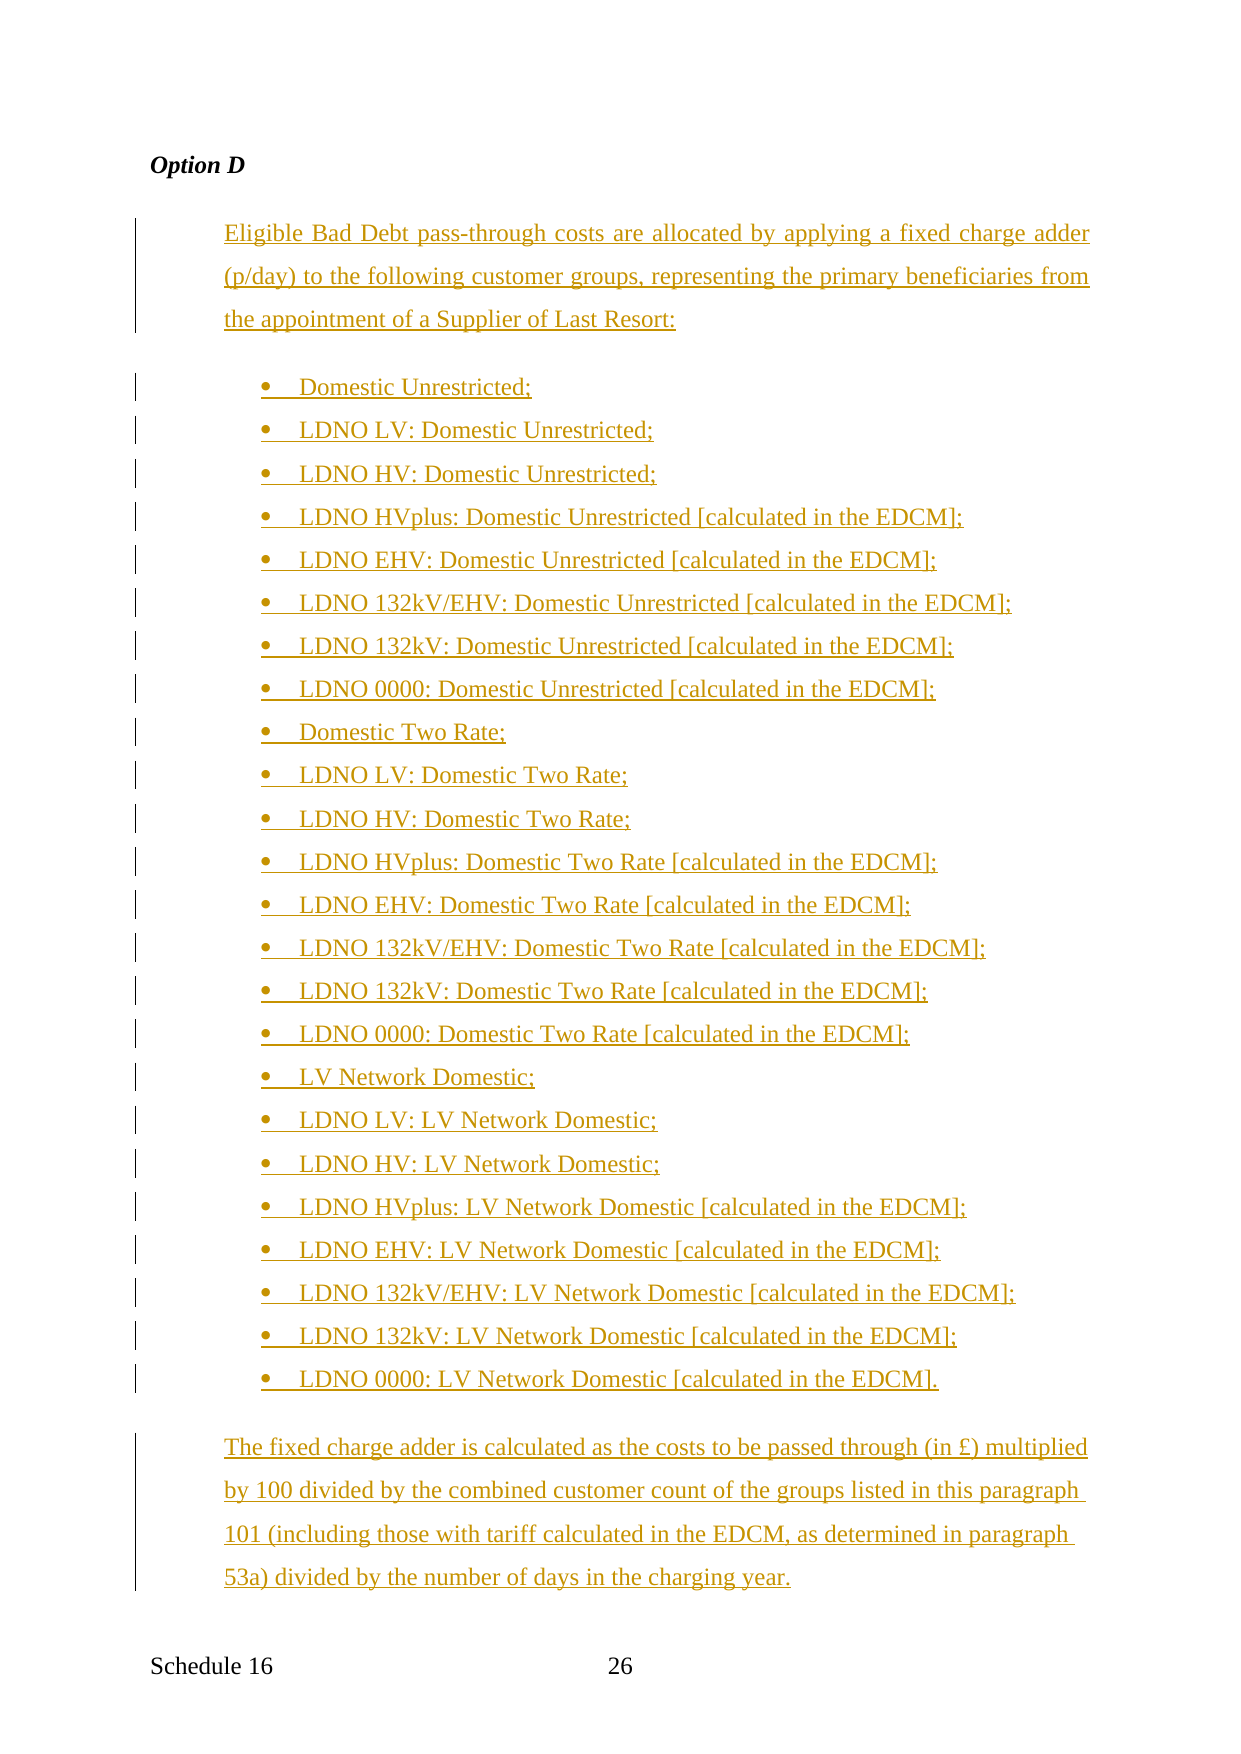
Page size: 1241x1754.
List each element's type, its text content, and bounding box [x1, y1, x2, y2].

text Option D [150, 150, 1090, 179]
